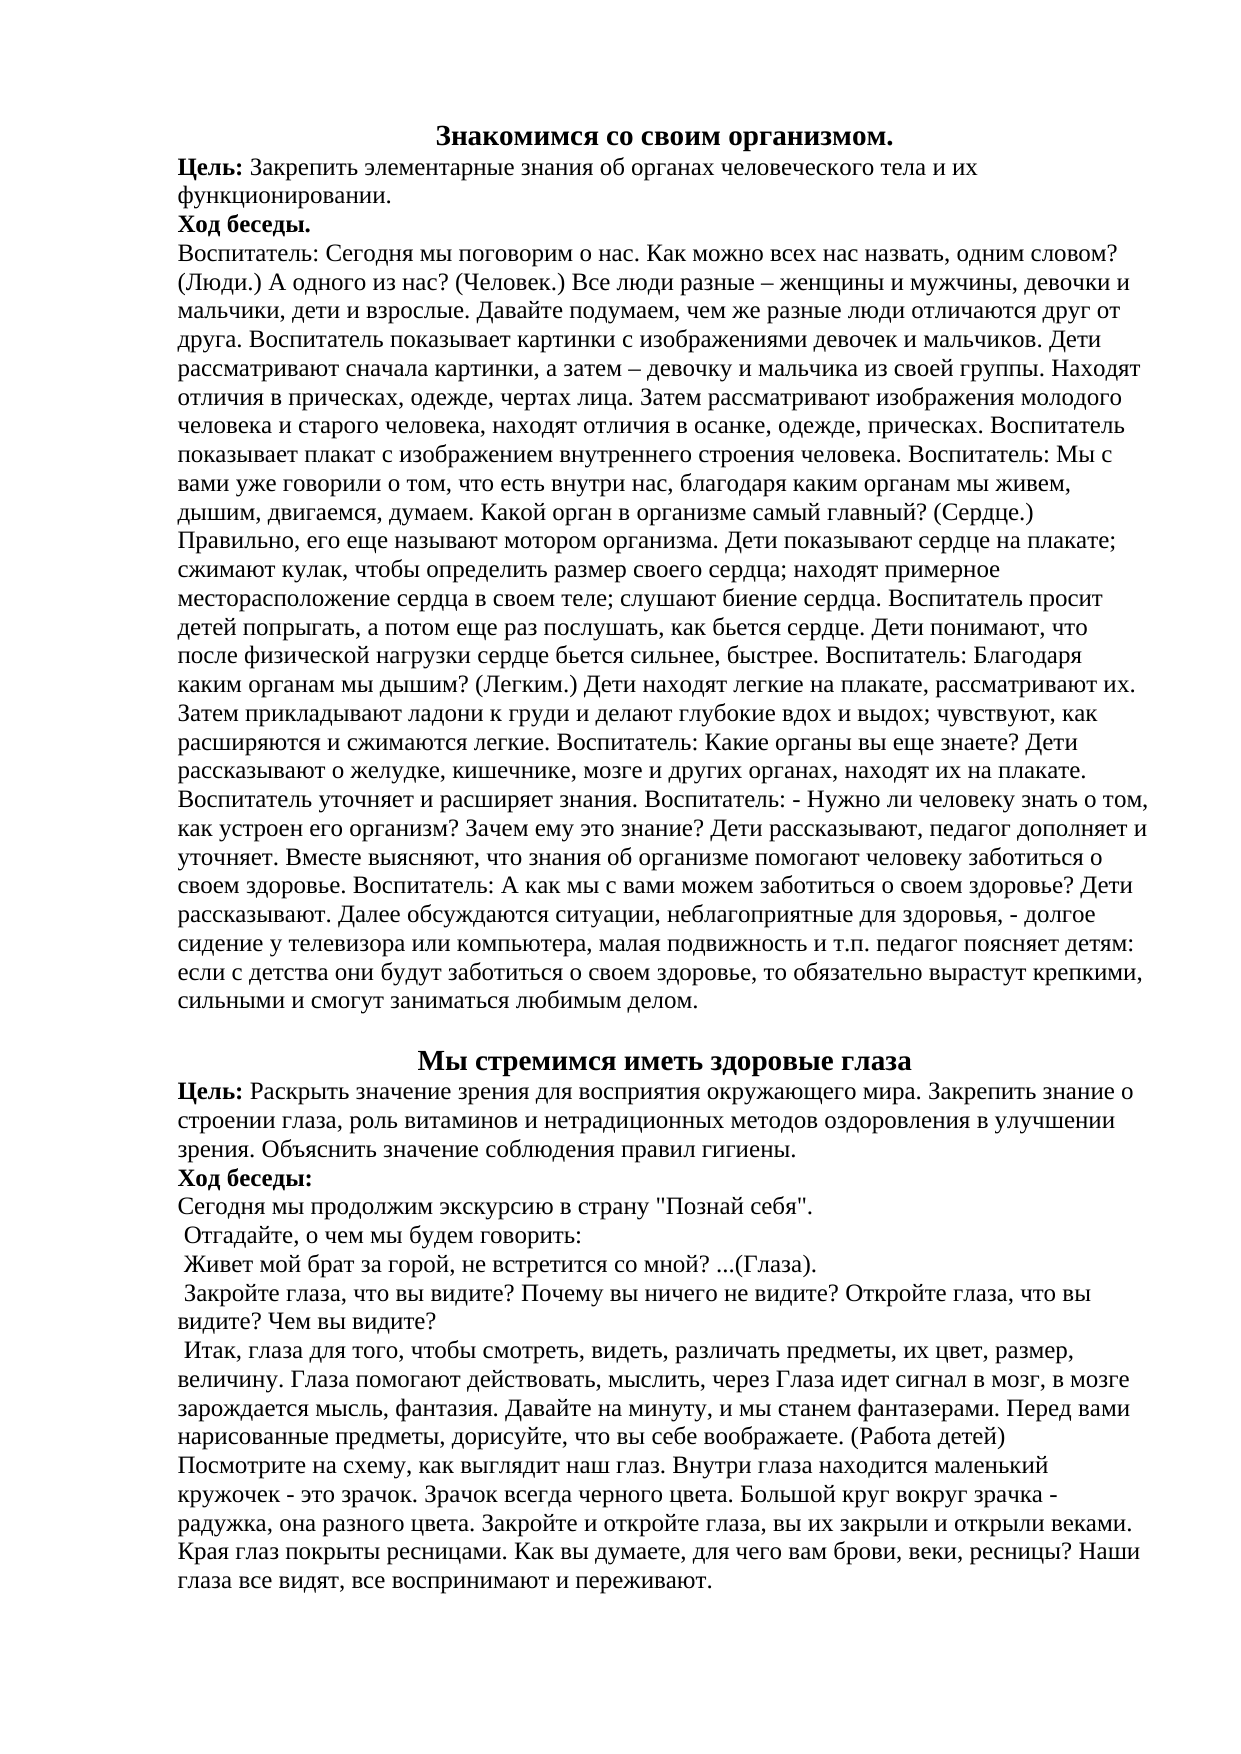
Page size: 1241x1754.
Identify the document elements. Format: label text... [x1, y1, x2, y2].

text Отгадайте, о чем мы будем говорить: [177, 1220, 1152, 1249]
text Ход беседы: [177, 1163, 1152, 1191]
text Цель: Закрепить элементарные знания об органах человеческого тела и их функционировании. [177, 152, 1152, 209]
text Знакомимся со своим организмом. [177, 118, 1152, 152]
text Сегодня мы продолжим экскурсию в страну "Познай себя". [177, 1191, 1152, 1220]
text Воспитатель: Сегодня мы поговорим о нас. Как можно всех нас назвать, одним словом? (Люди.) А одного из нас? (Человек.) Все люди разные – женщины и мужчины, девочки и мальчики, дети и взрослые. Давайте подумаем, чем же разные люди отличаются друг от друга. Воспитатель показывает картинки с изображениями девочек и мальчиков. Дети рассматривают сначала картинки, а затем – девочку и мальчика из своей группы. Находят отличия в прическах, одежде, чертах лица. Затем рассматривают изображения молодого человека и старого человека, находят отличия в осанке, одежде, прическах. Воспитатель показывает плакат с изображением внутреннего строения человека. Воспитатель: Мы с вами уже говорили о том, что есть внутри нас, благодаря каким органам мы живем, дышим, двигаемся, думаем. Какой орган в организме самый главный? (Сердце.) Правильно, его еще называют мотором организма. Дети показывают сердце на плакате; сжимают кулак, чтобы определить размер своего сердца; находят примерное месторасположение сердца в своем теле; слушают биение сердца. Воспитатель просит детей попрыгать, а потом еще раз послушать, как бьется сердце. Дети понимают, что после физической нагрузки сердце бьется сильнее, быстрее. Воспитатель: Благодаря каким органам мы дышим? (Легким.) Дети находят легкие на плакате, рассматривают их. Затем прикладывают ладони к груди и делают глубокие вдох и выдох; чувствуют, как расширяются и сжимаются легкие. Воспитатель: Какие органы вы еще знаете? Дети рассказывают о желудке, кишечнике, мозге и других органах, находят их на плакате. Воспитатель уточняет и расширяет знания. Воспитатель: - Нужно ли человеку знать о том, как устроен его организм? Зачем ему это знание? Дети рассказывают, педагог дополняет и уточняет. Вместе выясняют, что знания об организме помогают человеку заботиться о своем здоровье. Воспитатель: А как мы с вами можем заботиться о своем здоровье? Дети рассказывают. Далее обсуждаются ситуации, неблагоприятные для здоровья, - долгое сидение у телевизора или компьютера, малая подвижность и т.п. педагог поясняет детям: если с детства они будут заботиться о своем здоровье, то обязательно вырастут крепкими, сильными и смогут заниматься любимым делом. [177, 238, 1152, 1014]
text Ход беседы. [177, 209, 1152, 238]
text Мы стремимся иметь здоровые глаза [177, 1043, 1152, 1076]
text Посмотрите на схему, как выглядит наш глаз. Внутри глаза находится маленький кружочек - это зрачок. Зрачок всегда черного цвета. Большой круг вокруг зрачка - радужка, она разного цвета. Закройте и откройте глаза, вы их закрыли и открыли веками. Края глаз покрыты ресницами. Как вы думаете, для чего вам брови, веки, ресницы? Наши глаза все видят, все воспринимают и переживают. [177, 1450, 1152, 1594]
text Живет мой брат за горой, не встретится со мной? ...(Глаза). [177, 1249, 1152, 1278]
text Итак, глаза для того, чтобы смотреть, видеть, различать предметы, их цвет, размер, величину. Глаза помогают действовать, мыслить, через Глаза идет сигнал в мозг, в мозге зарождается мысль, фантазия. Давайте на минуту, и мы станем фантазерами. Перед вами нарисованные предметы, дорисуйте, что вы себе воображаете. (Работа детей) [177, 1335, 1152, 1450]
text Цель: Раскрыть значение зрения для восприятия окружающего мира. Закрепить знание о строении глаза, роль витаминов и нетрадиционных методов оздоровления в улучшении зрения. Объяснить значение соблюдения правил гигиены. [177, 1076, 1152, 1163]
text Закройте глаза, что вы видите? Почему вы ничего не видите? Откройте глаза, что вы видите? Чем вы видите? [177, 1278, 1152, 1335]
